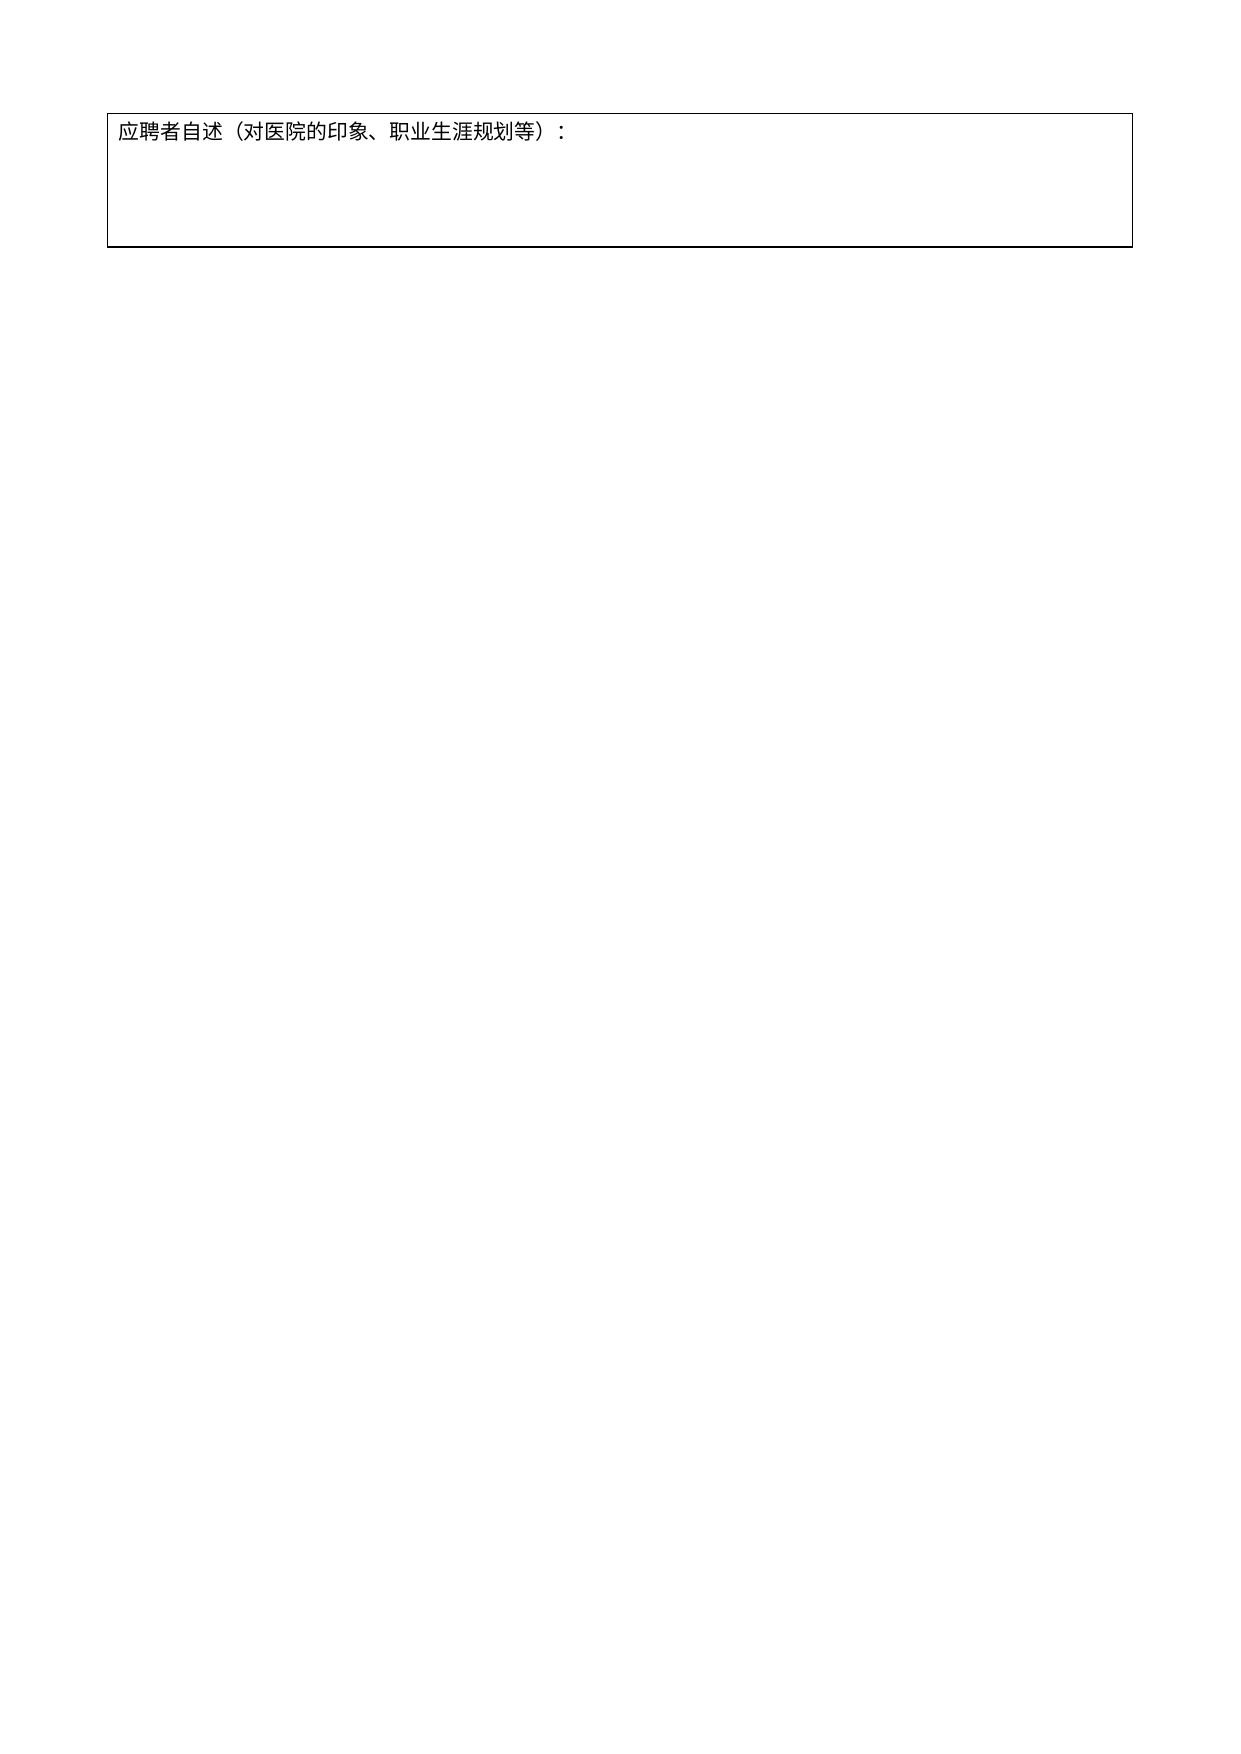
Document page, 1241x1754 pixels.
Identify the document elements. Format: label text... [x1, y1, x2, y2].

table_cell 应聘者自述（对医院的印象、职业生涯规划等）： [108, 114, 1132, 246]
